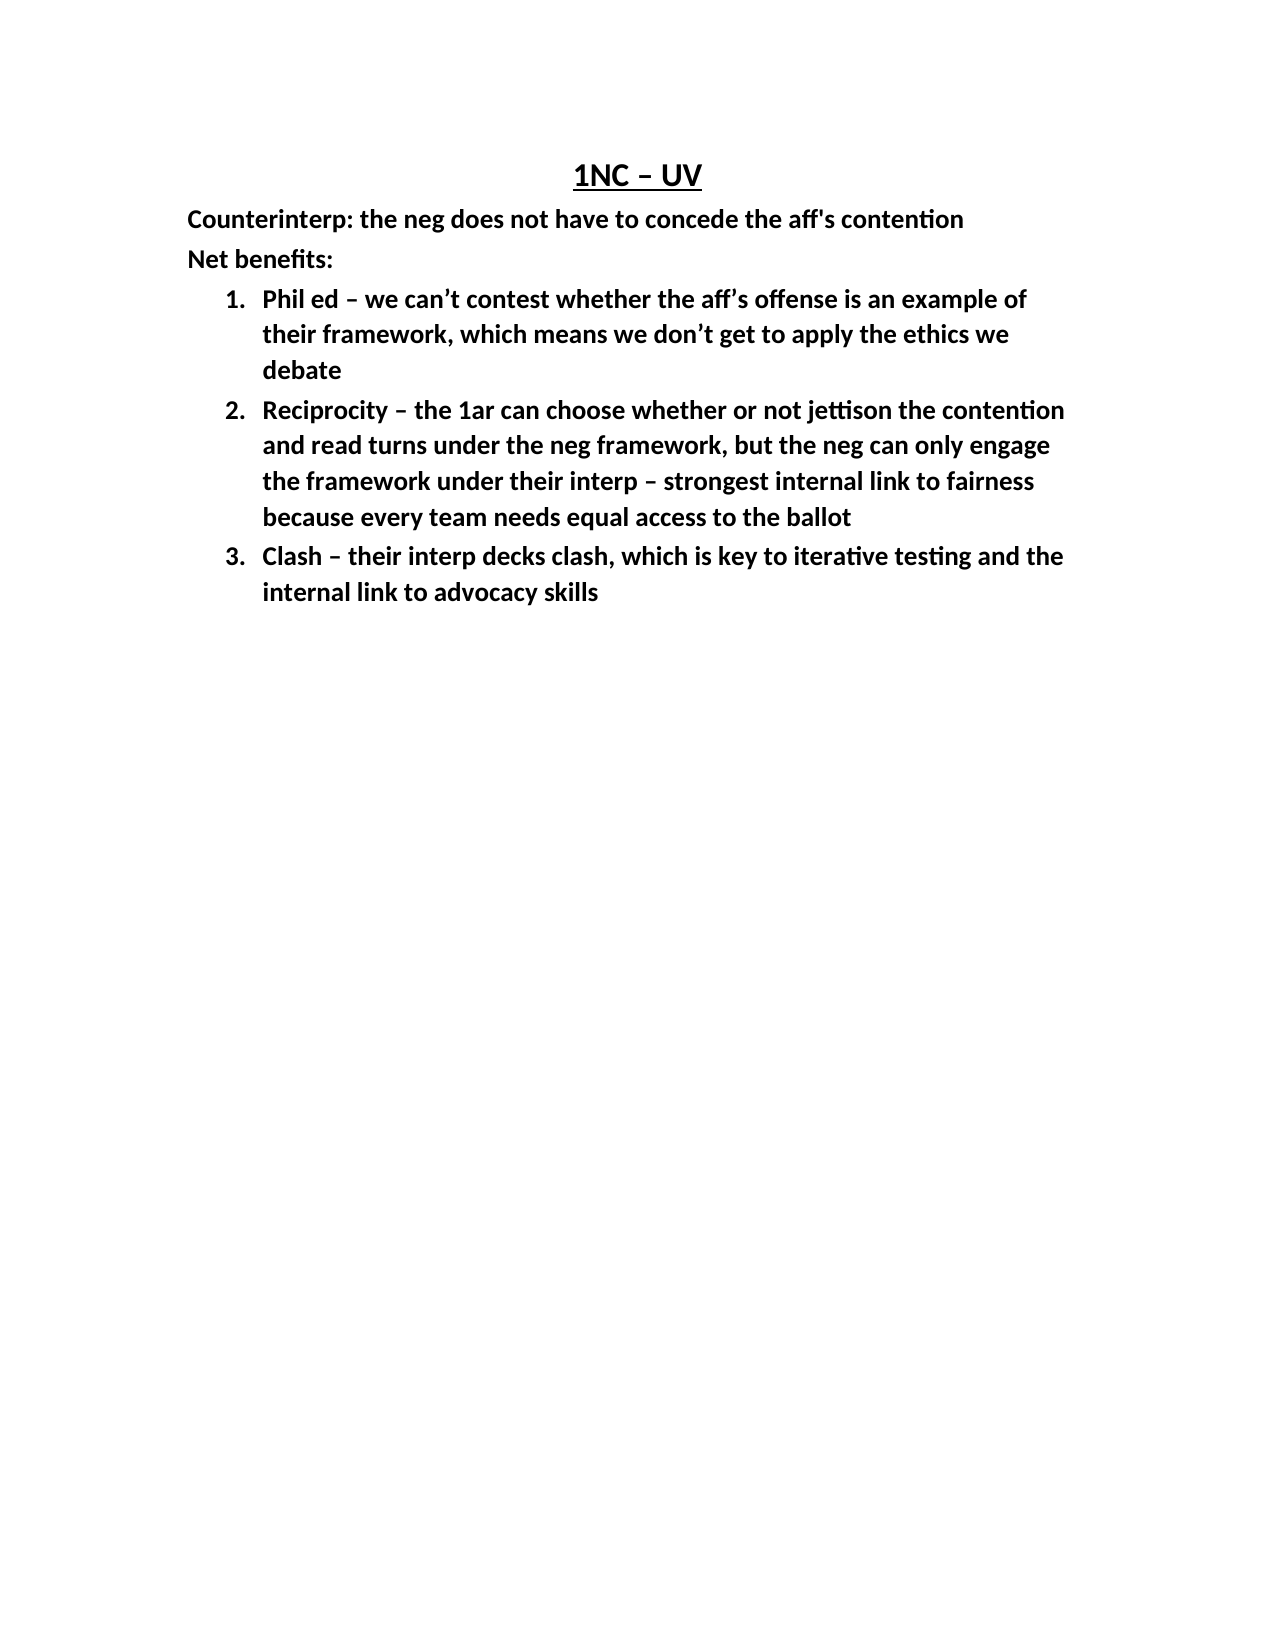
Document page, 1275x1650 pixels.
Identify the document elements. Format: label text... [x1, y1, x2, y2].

subtitle Clash – their interp decks clash, which is key to iterative testing and the internal link to advocacy skills [225, 539, 1087, 608]
subtitle 1NC – UV [187, 154, 1087, 195]
subtitle Counterinterp: the neg does not have to concede the aff's contention [187, 202, 1087, 235]
subtitle Reciprocity – the 1ar can choose whether or not jettison the contention and read turns under the neg framework, but the neg can only engage the framework under their interp – strongest internal link to fairness because every team needs equal access to the ballot [225, 393, 1087, 533]
subtitle Phil ed – we can’t contest whether the aff’s offense is an example of their framework, which means we don’t get to apply the ethics we debate [225, 282, 1087, 386]
subtitle Net benefits: [187, 242, 1087, 275]
